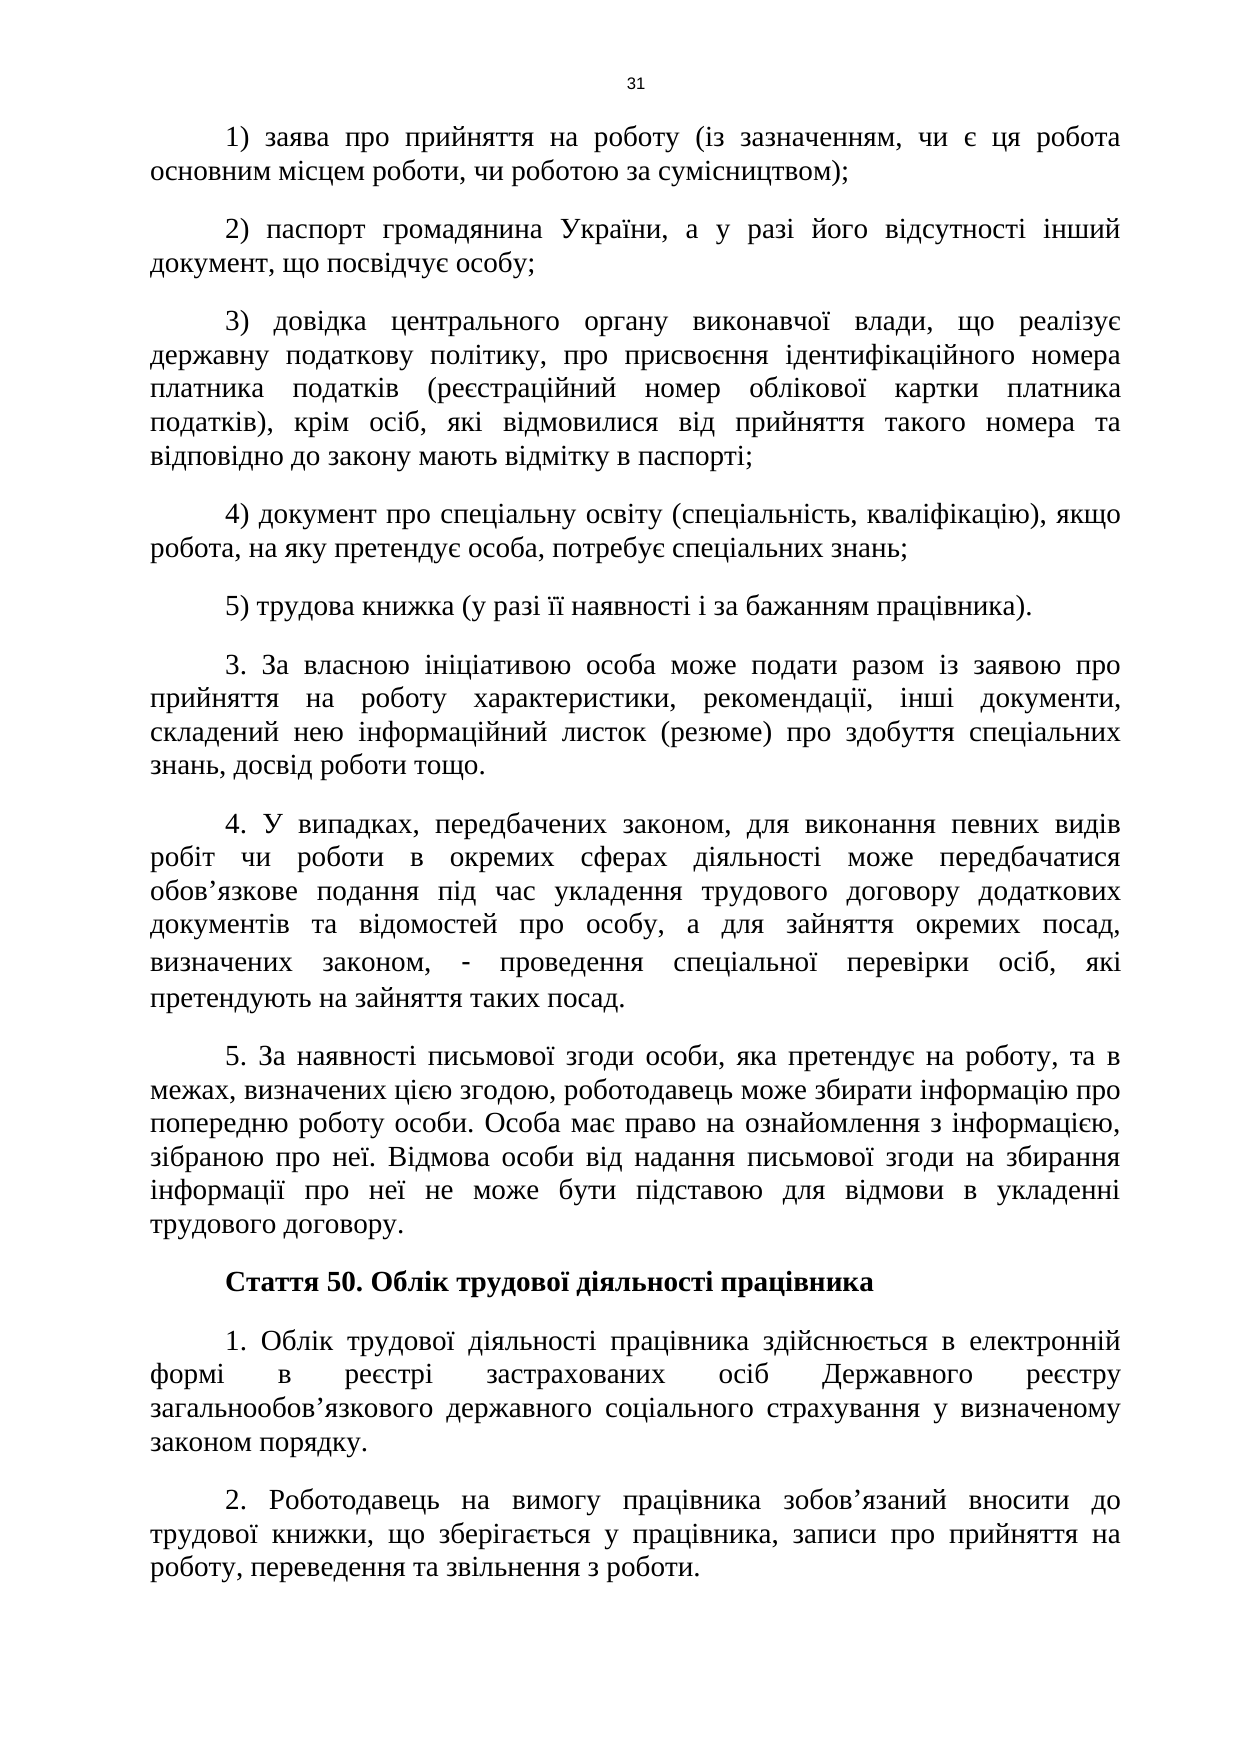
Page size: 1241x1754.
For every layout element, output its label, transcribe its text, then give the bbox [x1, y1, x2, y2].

text 4. У випадках, передбачених законом, для виконання певних видів робіт чи роботи в окремих сферах діяльності може передбачатися обов’язкове подання під час укладення трудового договору додаткових документів та відомостей про особу, а для зайняття окремих посад, визначених законом, ‑ проведення спеціальної перевірки осіб, які претендують на зайняття таких посад. [150, 806, 1122, 1013]
text 4) документ про спеціальну освіту (спеціальність, кваліфікацію), якщо робота, на яку претендує особа, потребує спеціальних знань; [150, 496, 1122, 563]
text 1) заява про прийняття на роботу (із зазначенням, чи є ця робота основним місцем роботи, чи роботою за сумісництвом); [150, 119, 1122, 186]
text 3) довідка центрального органу виконавчої влади, що реалізує державну податкову політику, про присвоєння ідентифікаційного номера платника податків (реєстраційний номер облікової картки платника податків), крім осіб, які відмовилися від прийняття такого номера та відповідно до закону мають відмітку в паспорті; [150, 303, 1122, 471]
text 3. За власною ініціативою особа може подати разом із заявою про прийняття на роботу характеристики, рекомендації, інші документи, складений нею інформаційний листок (резюме) про здобуття спеціальних знань, досвід роботи тощо. [150, 647, 1122, 781]
text 5) трудова книжка (у разі її наявності і за бажанням працівника). [150, 588, 1122, 622]
text 2. Роботодавець на вимогу працівника зобов’язаний вносити до трудової книжки, що зберігається у працівника, записи про прийняття на роботу, переведення та звільнення з роботи. [150, 1482, 1122, 1583]
text 2) паспорт громадянина України, а у разі його відсутності інший документ, що посвідчує особу; [150, 211, 1122, 278]
text 1. Облік трудової діяльності працівника здійснюється в електронній формі в реєстрі застрахованих осіб Державного реєстру загальнообов’язкового державного соціального страхування у визначеному законом порядку. [150, 1323, 1122, 1457]
text Стаття 50. Облік трудової діяльності працівника [150, 1264, 1122, 1298]
text 5. За наявності письмової згоди особи, яка претендує на роботу, та в межах, визначених цією згодою, роботодавець може збирати інформацію про попередню роботу особи. Особа має право на ознайомлення з інформацією, зібраною про неї. Відмова особи від надання письмової згоди на збирання інформації про неї не може бути підставою для відмови в укладенні трудового договору. [150, 1038, 1122, 1239]
